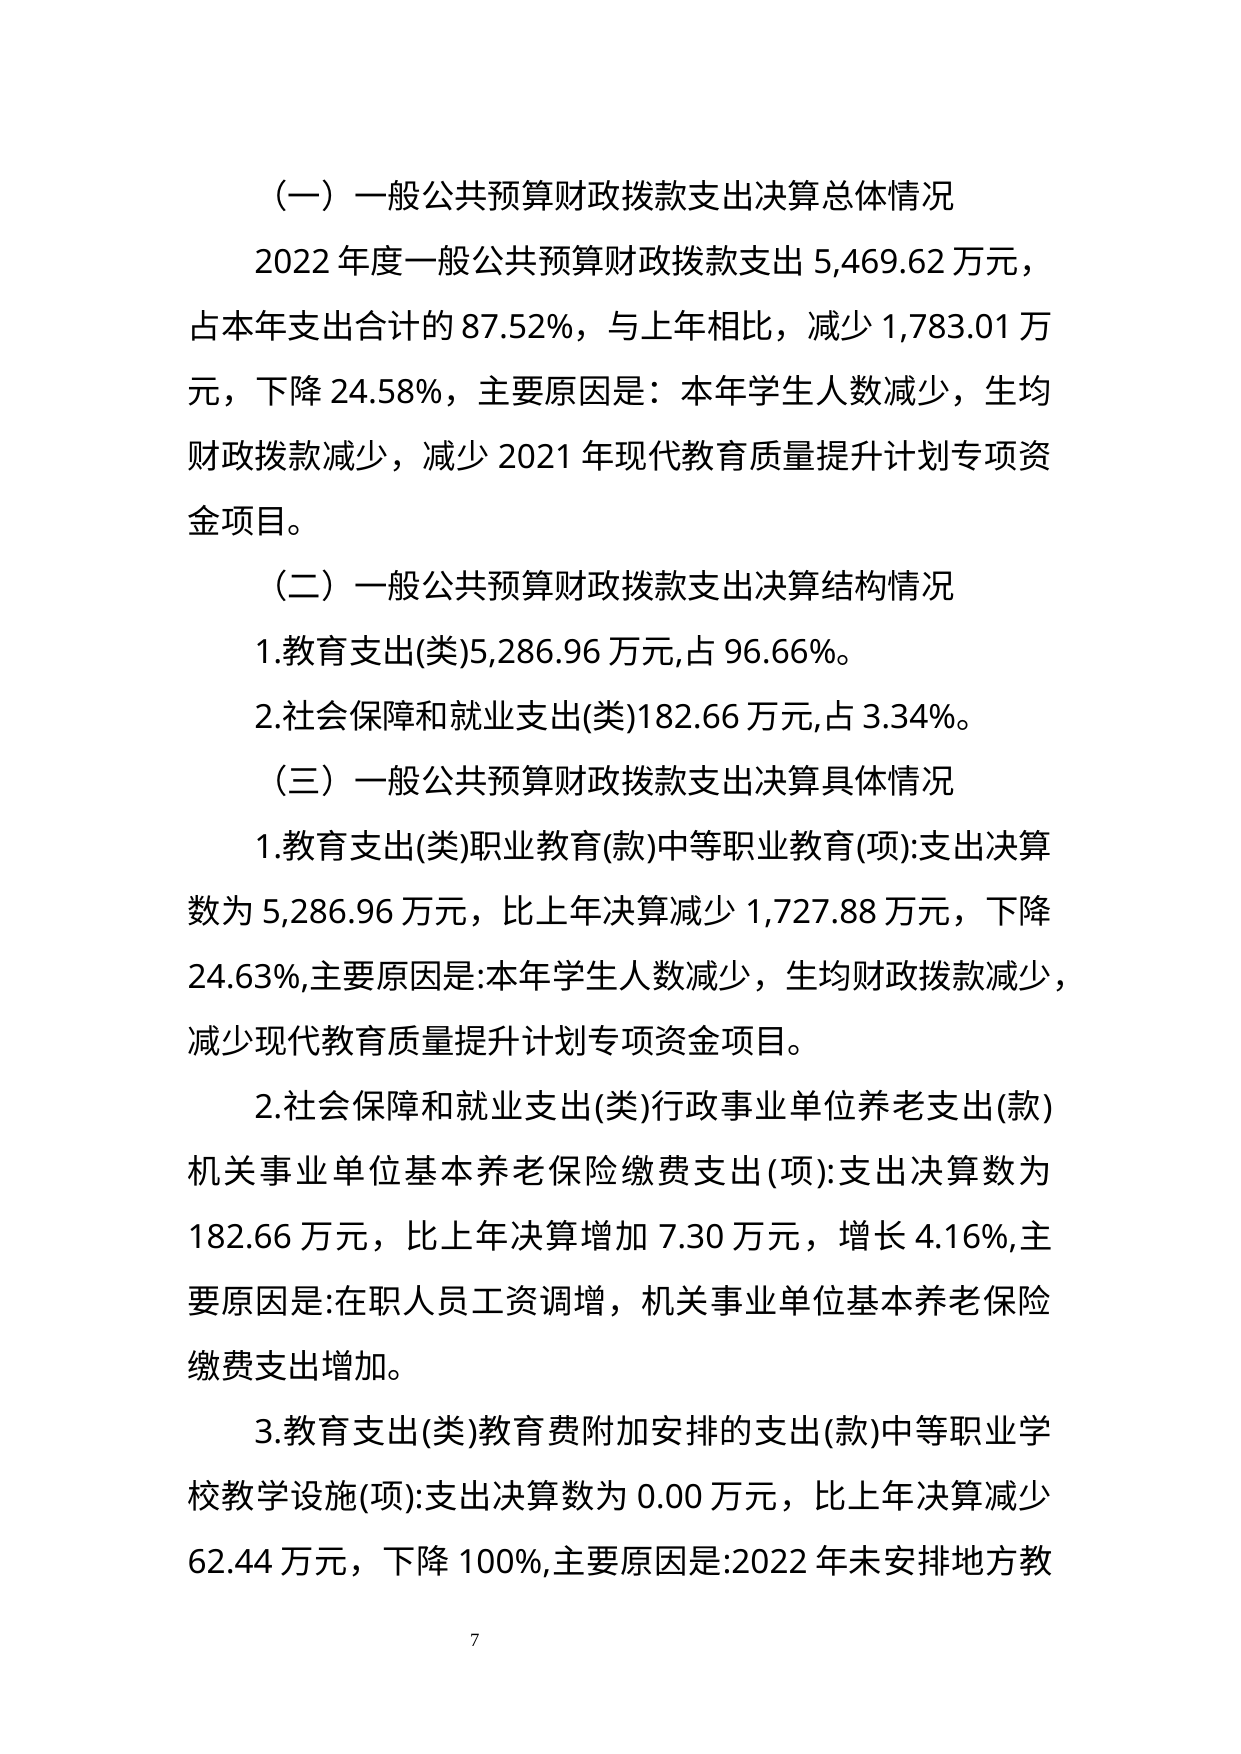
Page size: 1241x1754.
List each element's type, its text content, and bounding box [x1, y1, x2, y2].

text （二）一般公共预算财政拨款支出决算结构情况 [187, 552, 1053, 617]
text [187, 1397, 1053, 1592]
text 1.教育支出(类)职业教育(款)中等职业教育(项):支出决算数为5,286.96万元，比上年决算减少1,727.88万元，下降24.63%,主要原因是:本年学生人数减少，生均财政拨款减少，减少现代教育质量提升计划专项资金项目。 [187, 812, 1053, 1072]
text （一）一般公共预算财政拨款支出决算总体情况 [187, 162, 1053, 227]
text 2.社会保障和就业支出(类)182.66万元,占3.34%。 [187, 682, 1053, 747]
text 2022年度一般公共预算财政拨款支出5,469.62万元，占本年支出合计的87.52%，与上年相比，减少1,783.01万元，下降24.58%，主要原因是：本年学生人数减少，生均财政拨款减少，减少2021年现代教育质量提升计划专项资金项目。 [187, 227, 1053, 552]
text （三）一般公共预算财政拨款支出决算具体情况 [187, 747, 1053, 812]
text 2.社会保障和就业支出(类)行政事业单位养老支出(款)机关事业单位基本养老保险缴费支出(项):支出决算数为182.66万元，比上年决算增加7.30万元，增长4.16%,主要原因是:在职人员工资调增，机关事业单位基本养老保险缴费支出增加。 [187, 1072, 1053, 1397]
text 1.教育支出(类)5,286.96万元,占96.66%。 [187, 617, 1053, 682]
